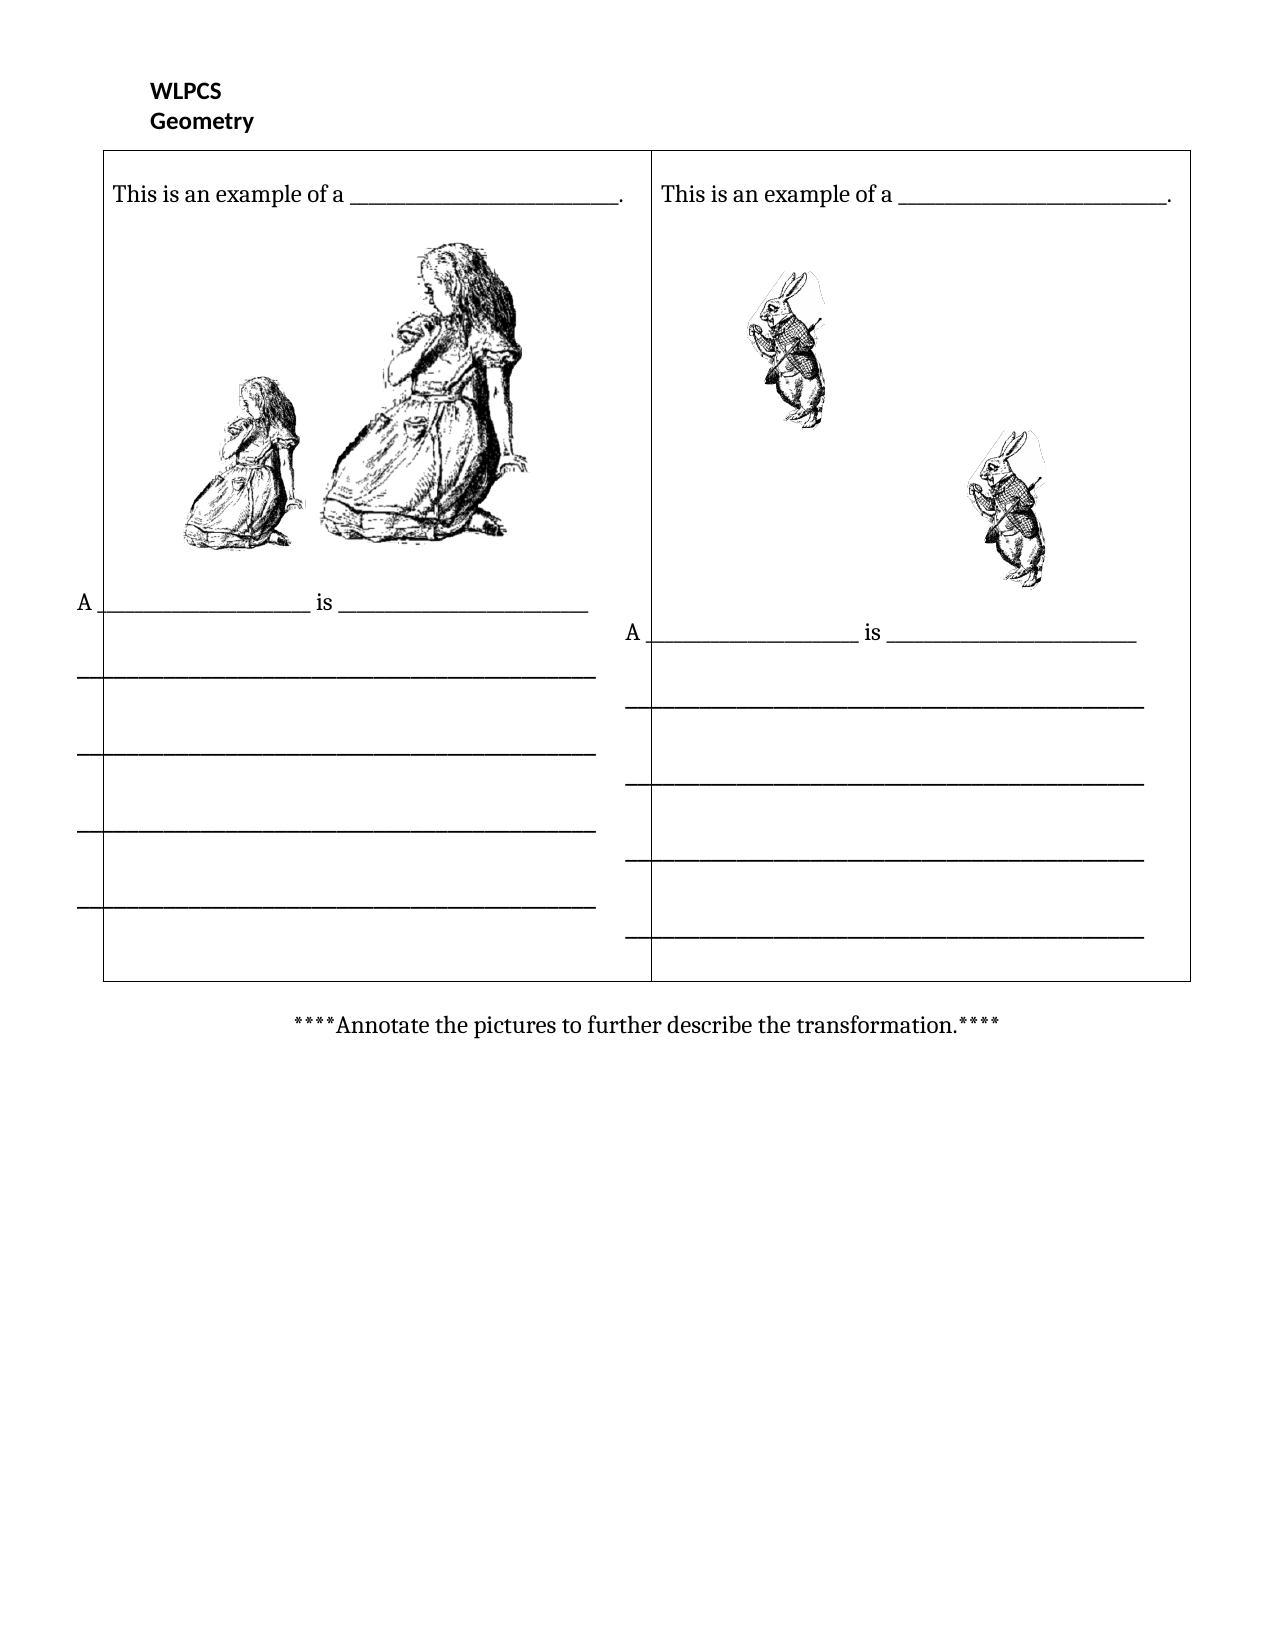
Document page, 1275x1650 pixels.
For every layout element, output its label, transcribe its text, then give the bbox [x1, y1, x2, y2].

picture [182, 237, 554, 560]
picture [746, 271, 825, 430]
picture [966, 430, 1046, 590]
text ****Annotate the pictures to further describe the transformation.**** [112, 1011, 1181, 1040]
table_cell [104, 151, 651, 981]
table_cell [652, 151, 1190, 981]
